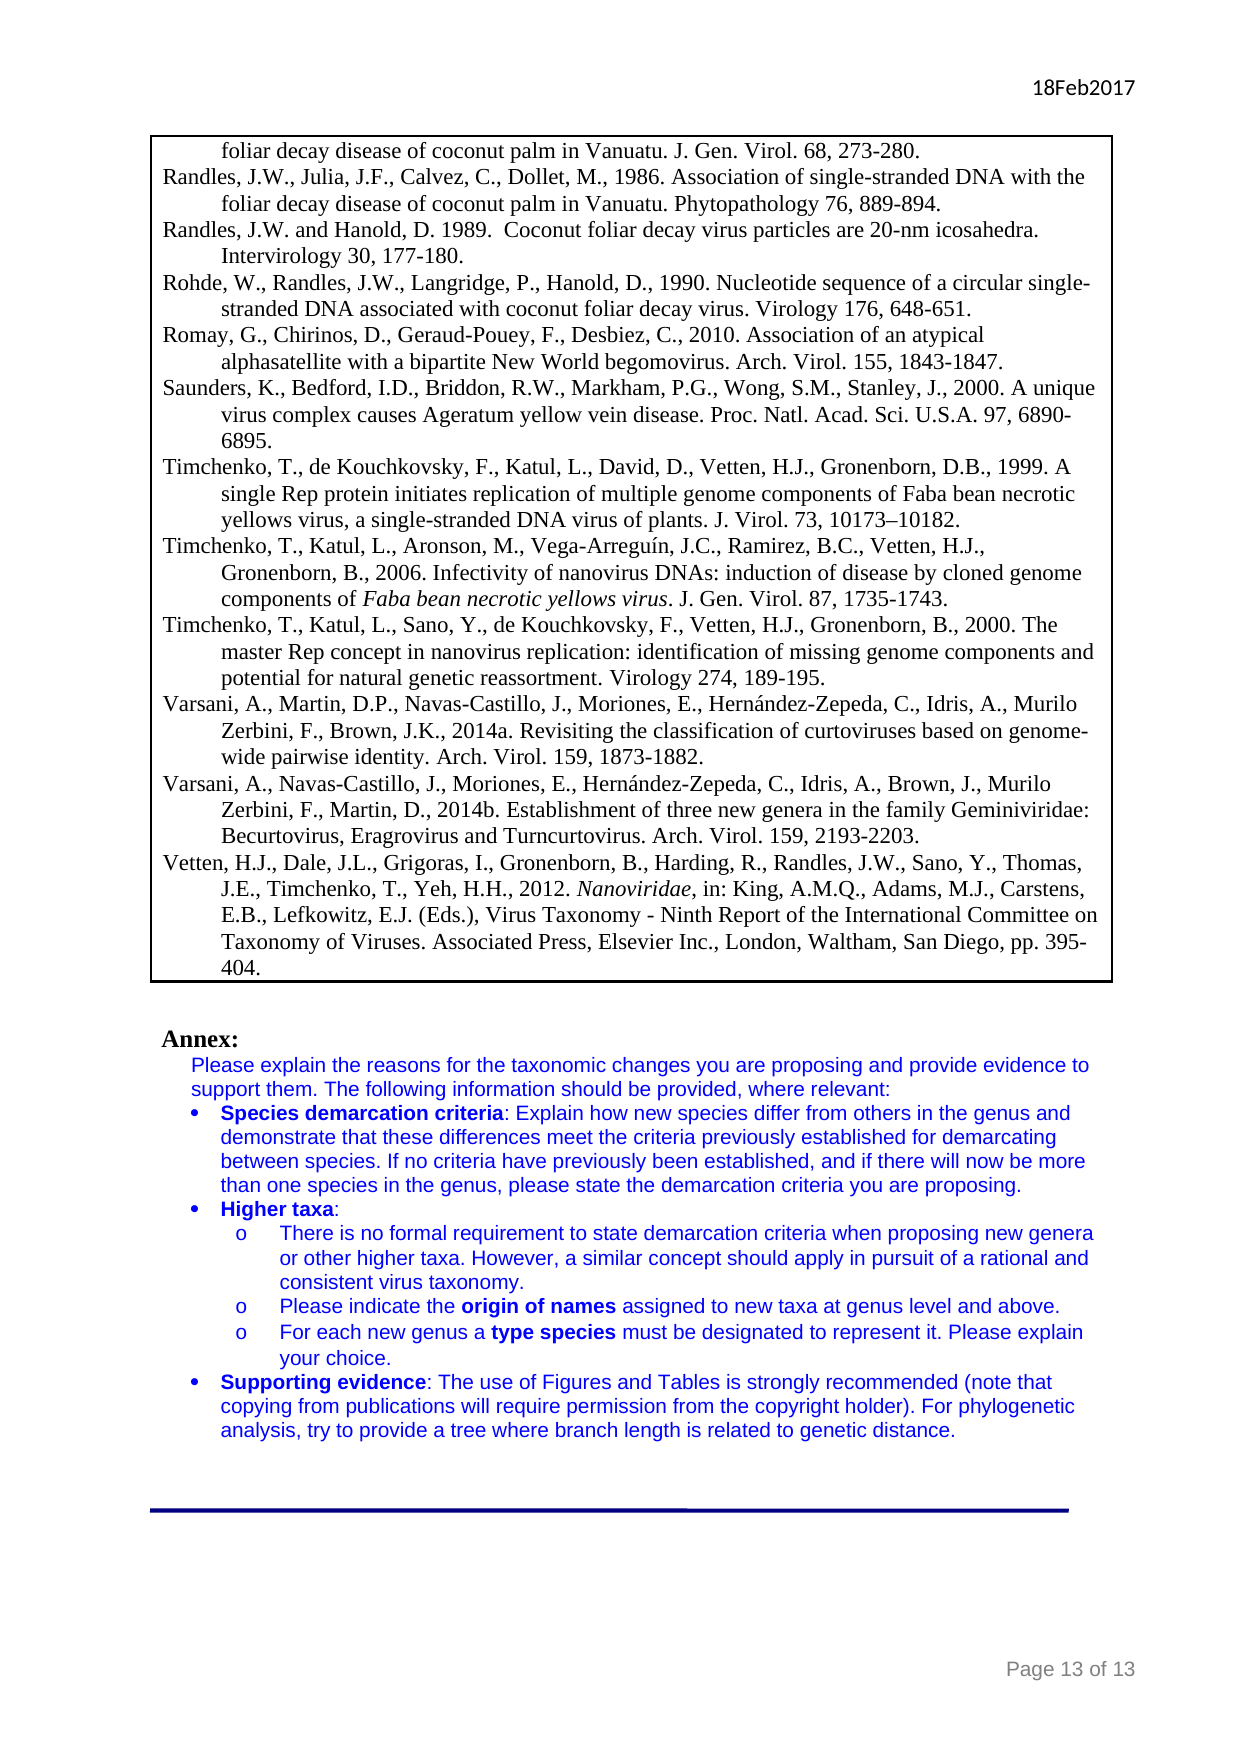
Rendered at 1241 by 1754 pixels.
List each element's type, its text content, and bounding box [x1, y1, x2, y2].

table_header Annex: Please explain the reasons for the taxonomic changes you are proposing and provide evidence to support them. The following information should be provided, where relevant: Species demarcation criteria: Explain how new species differ from others in the genus and demonstrate that these differences meet the criteria previously established for demarcating between species. If no criteria have previously been established, and if there will now be more than one species in the genus, please state the demarcation criteria you are proposing. Higher taxa: There is no formal requirement to state demarcation criteria when proposing new genera or other higher taxa. However, a similar concept should apply in pursuit of a rational and consistent virus taxonomy. Please indicate the origin of names assigned to new taxa at genus level and above. For each new genus a type species must be designated to represent it. Please explain your choice. Supporting evidence: The use of Figures and Tables is strongly recommended (note that copying from publications will require permission from the copyright holder). For phylogenetic analysis, try to provide a tree where branch length is related to genetic distance. [150, 1011, 1111, 1478]
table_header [152, 137, 1111, 980]
